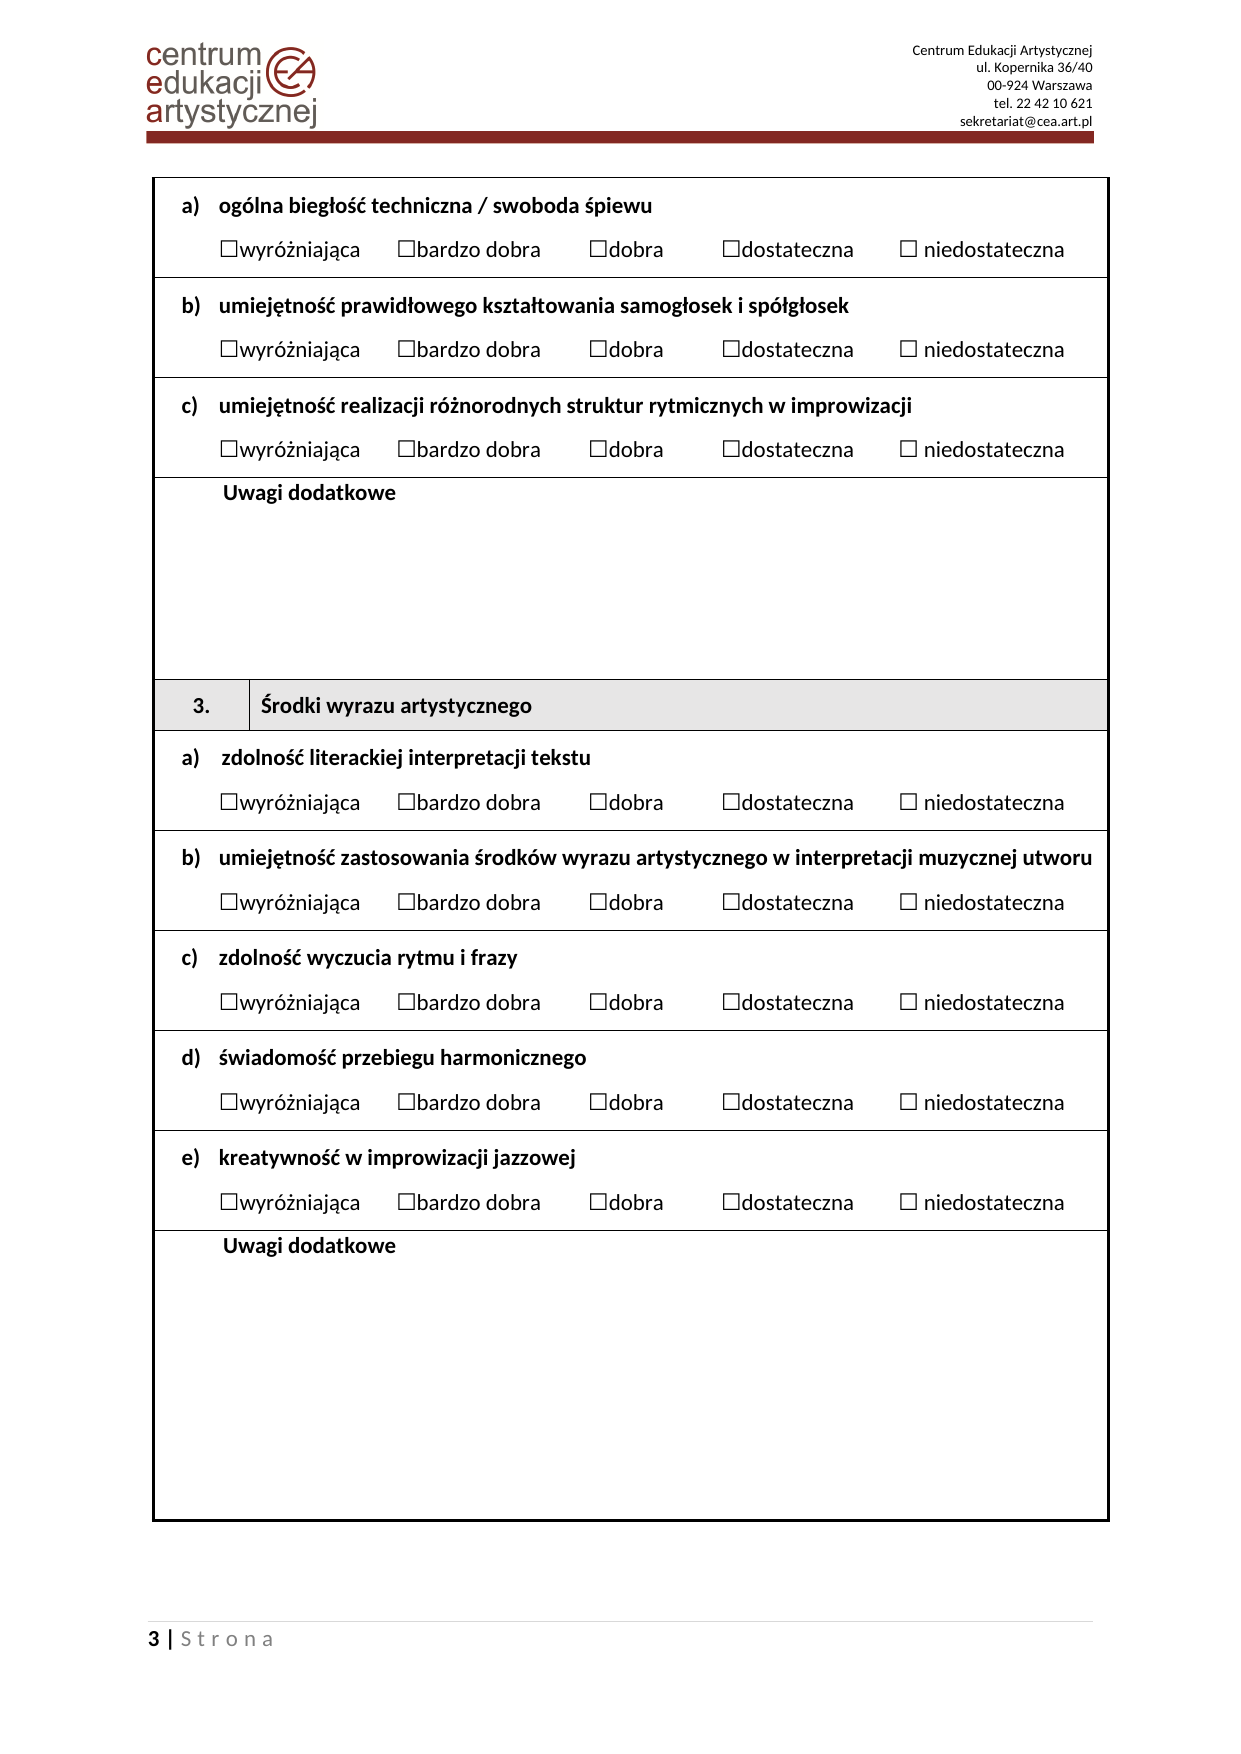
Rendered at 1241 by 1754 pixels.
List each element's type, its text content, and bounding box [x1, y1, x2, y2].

table_cell ogólna biegłość techniczna / swoboda śpiewu wyróżniająca bardzo dobra dobra dostateczna niedostateczna [155, 178, 1107, 277]
picture [140, 37, 1108, 149]
table_cell umiejętność prawidłowego kształtowania samogłosek i spółgłosek wyróżniająca bardzo dobra dobra dostateczna niedostateczna [155, 278, 1107, 377]
table_cell Uwagi dodatkowe [155, 1231, 1107, 1519]
table_cell umiejętność realizacji różnorodnych struktur rytmicznych w improwizacji wyróżniająca bardzo dobra dobra dostateczna niedostateczna [155, 378, 1107, 477]
table_cell kreatywność w improwizacji jazzowej wyróżniająca bardzo dobra dobra dostateczna niedostateczna [155, 1131, 1107, 1230]
table_cell zdolność literackiej interpretacji tekstu wyróżniająca bardzo dobra dobra dostateczna niedostateczna [155, 731, 1107, 830]
table_cell świadomość przebiegu harmonicznego wyróżniająca bardzo dobra dobra dostateczna niedostateczna [155, 1031, 1107, 1130]
table_cell zdolność wyczucia rytmu i frazy wyróżniająca bardzo dobra dobra dostateczna niedostateczna [155, 931, 1107, 1030]
table_cell Uwagi dodatkowe [155, 478, 1107, 679]
table_cell Środki wyrazu artystycznego [250, 680, 1107, 730]
table_cell umiejętność zastosowania środków wyrazu artystycznego w interpretacji muzycznej utworu wyróżniająca bardzo dobra dobra dostateczna niedostateczna [155, 831, 1107, 930]
table_cell 3. [155, 680, 249, 730]
